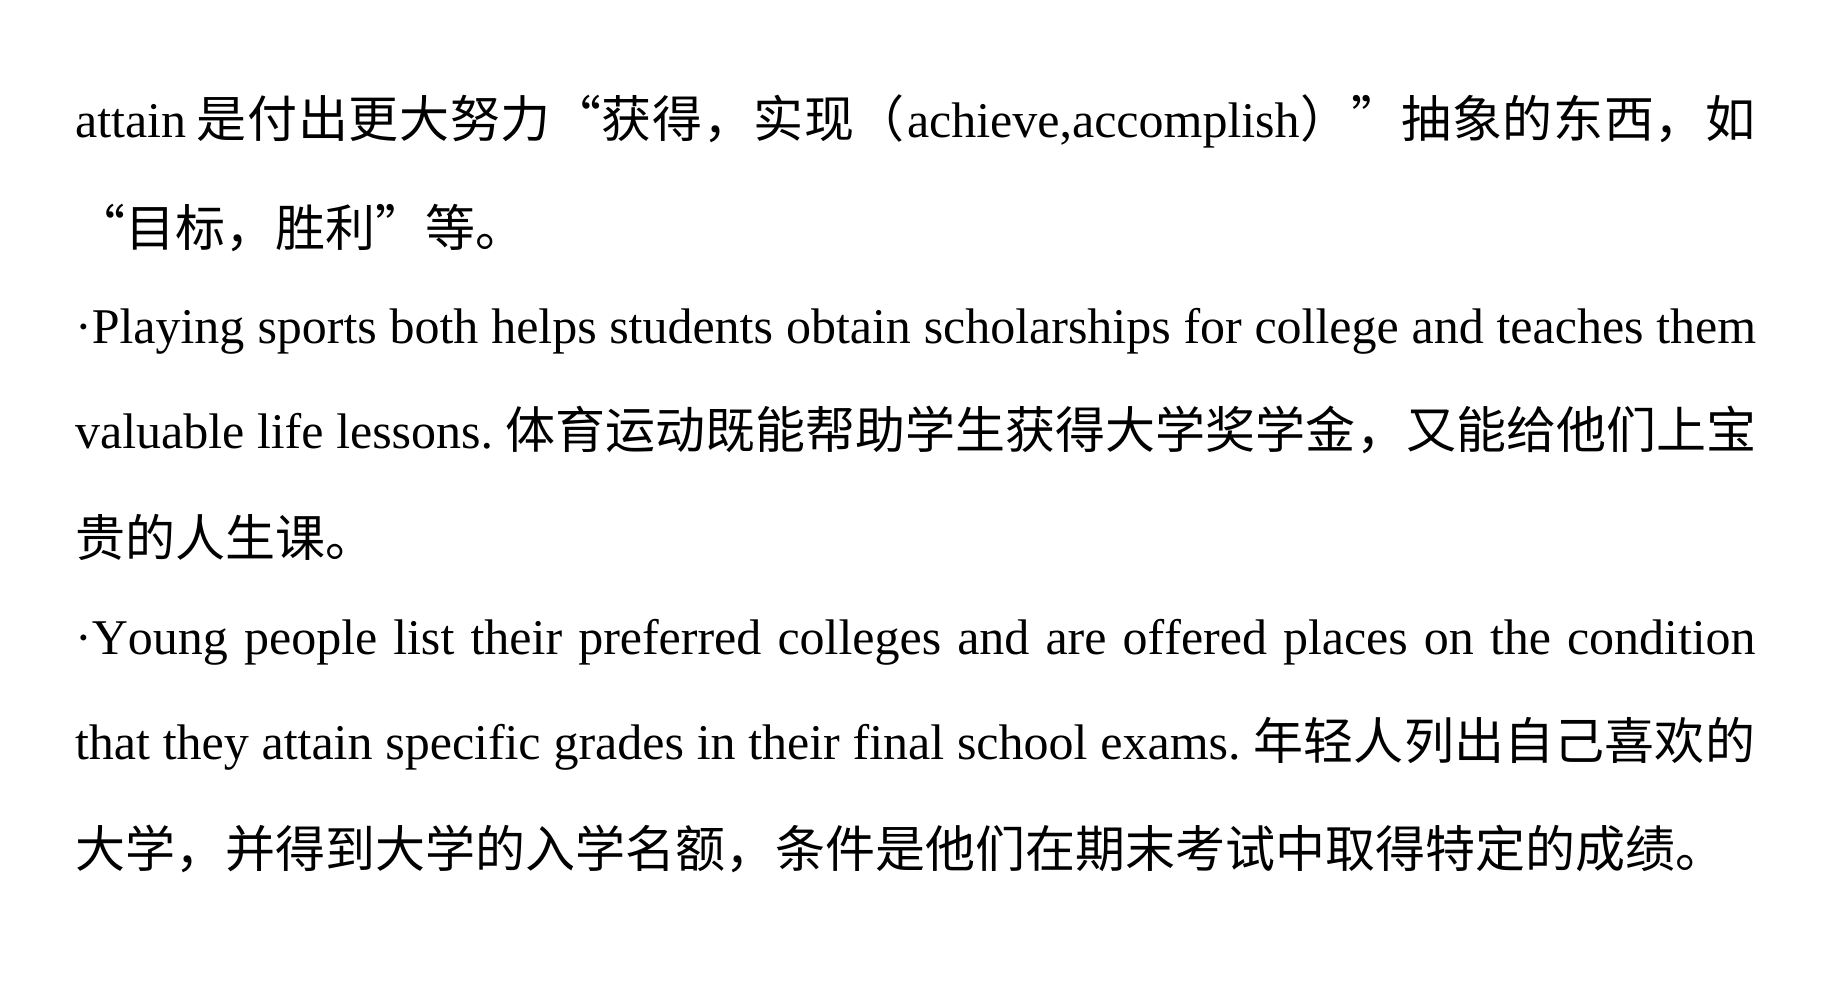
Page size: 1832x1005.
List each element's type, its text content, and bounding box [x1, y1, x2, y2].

text ·Playing sports both helps students obtain scholarships for college and teaches them valuable life lessons. 体育运动既能帮助学生获得大学奖学金，又能给他们上宝贵的人生课。 [75, 297, 1756, 571]
text ·Young people list their preferred colleges and are offered places on the condition that they attain specific grades in their final school exams. 年轻人列出自己喜欢的大学，并得到大学的入学名额，条件是他们在期末考试中取得特定的成绩。 [75, 607, 1756, 882]
text attain是付出更大努力“获得，实现（achieve,accomplish）”抽象的东西，如“目标，胜利”等。 [75, 79, 1756, 261]
